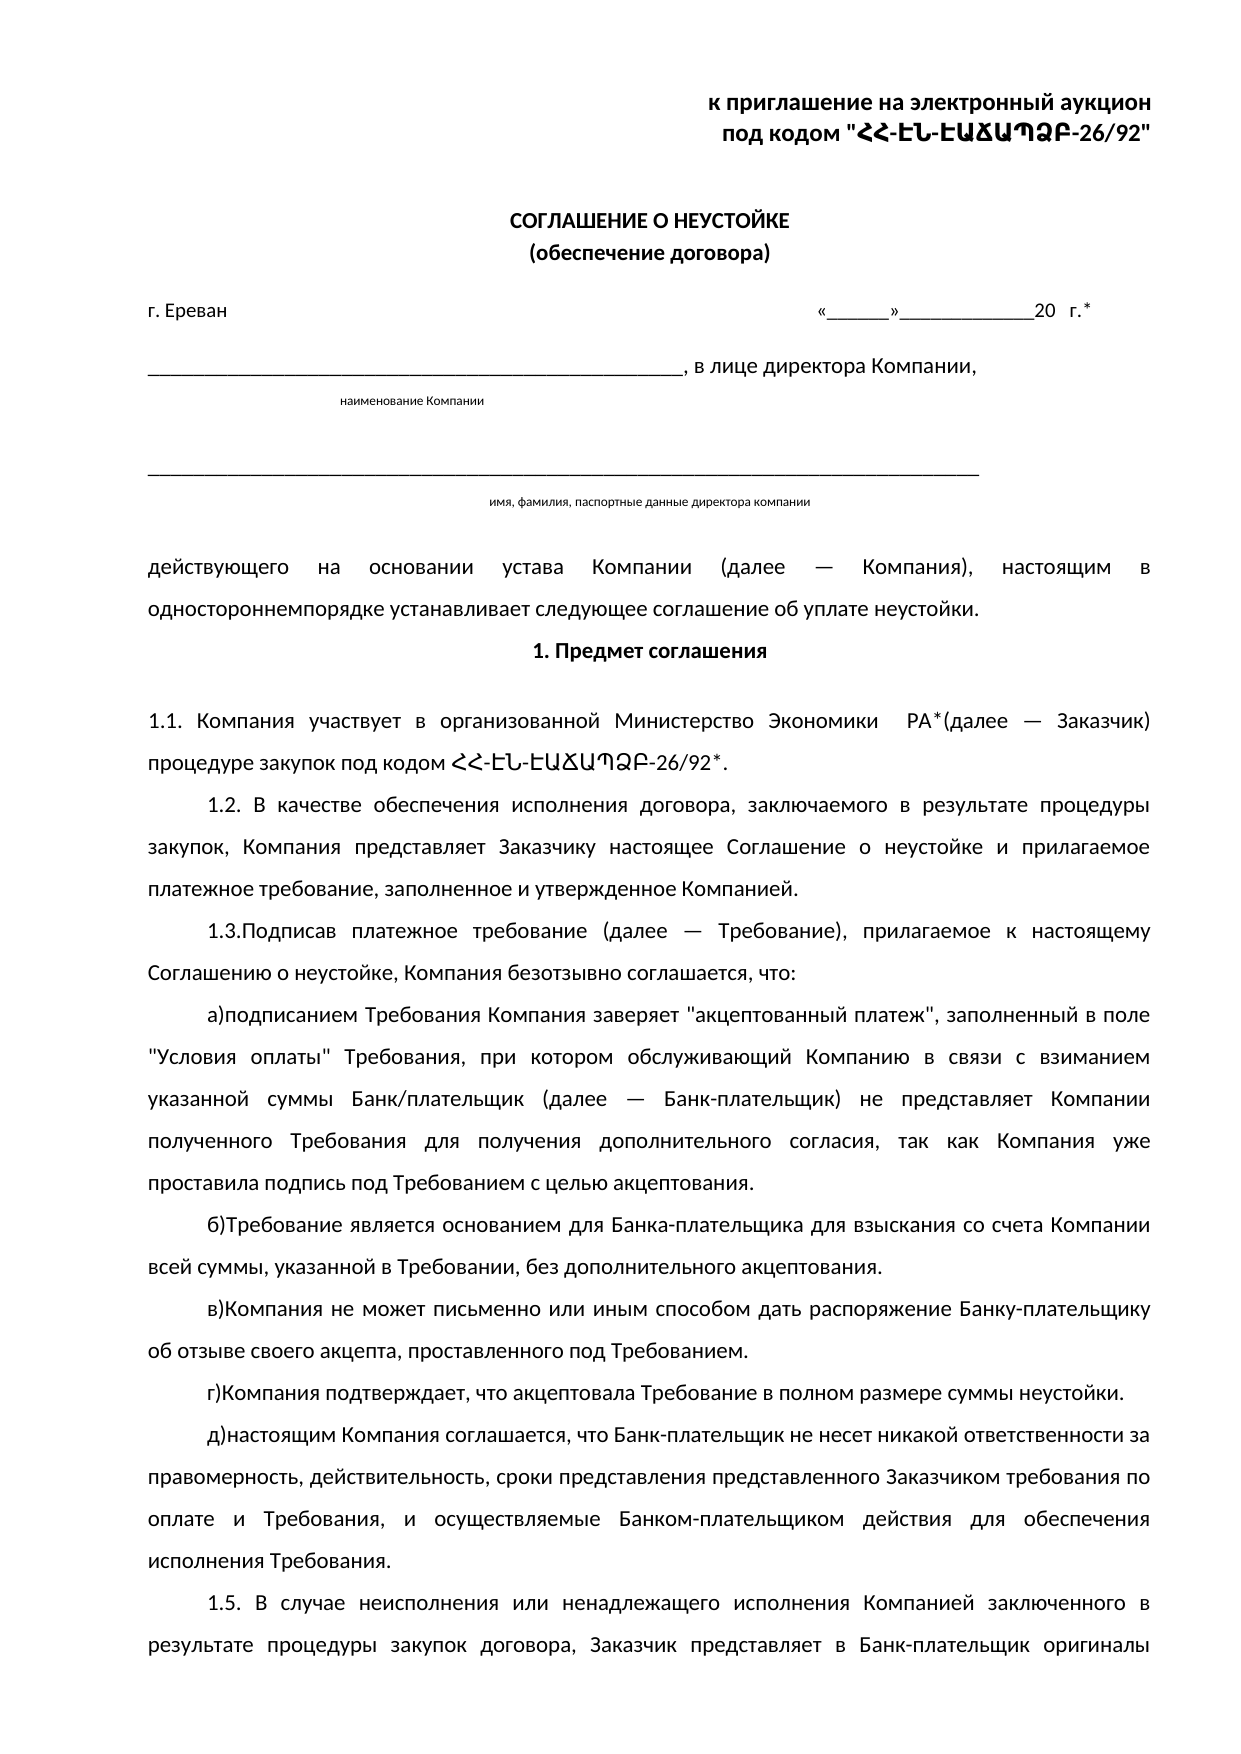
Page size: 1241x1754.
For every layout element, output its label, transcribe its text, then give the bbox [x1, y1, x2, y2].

text к приглашение на электронный аукцион [177, 86, 1152, 117]
text г)Компания подтверждает, что акцептовала Требование в полном размере суммы неустойки. [148, 1378, 1152, 1406]
text б)Требование является основанием для Банка-плательщика для взыскания со счета Компании всей суммы, указанной в Требовании, без дополнительного акцептования. [148, 1210, 1152, 1280]
text наименование Компании [340, 393, 1152, 421]
text 1.2. В качестве обеспечения исполнения договора, заключаемого в результате процедуры закупок, Компания представляет Заказчику настоящее Соглашение о неустойке и прилагаемое платежное требование, заполненное и утвержденное Компанией. [148, 790, 1152, 902]
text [148, 1588, 1152, 1658]
text д)настоящим Компания соглашается, что Банк-плательщик не несет никакой ответственности за правомерность, действительность, сроки представления представленного Заказчиком требования по оплате и Требования, и осуществляемые Банком-плательщиком действия для обеспечения исполнения Требования. [148, 1420, 1152, 1574]
text _________________________________________________________________________ [148, 452, 1152, 480]
text 1. Предмет соглашения [148, 636, 1152, 664]
text 1.1. Компания участвует в организованной Министерство Экономики РА*(далее — Заказчик) процедуре закупок под кодом ՀՀ-ԷՆ-ԷԱՃԱՊՁԲ-26/92*. [148, 706, 1152, 776]
table_header г. Ереван [136, 297, 635, 351]
text 1.3.Подписав платежное требование (далее — Требование), прилагаемое к настоящему Соглашению о неустойке, Компания безотзывно соглашается, что: [148, 916, 1152, 986]
text а)подписанием Требования Компания заверяет "акцептованный платеж", заполненный в поле "Условия оплаты" Требования, при котором обслуживающий Компанию в связи с взиманием указанной суммы Банк/плательщик (далее — Банк-плательщик) не представляет Компании полученного Требования для получения дополнительного согласия, так как Компания уже проставила подпись под Требованием с целью акцептования. [148, 1000, 1152, 1196]
text СОГЛАШЕНИЕ О НЕУСТОЙКЕ [148, 206, 1152, 234]
text _______________________________________________, в лице директора Компании, [148, 351, 1152, 379]
text (обеспечение договора) [148, 238, 1152, 266]
text действующего на основании устава Компании (далее — Компания), настоящим в одностороннемпорядке устанавливает следующее соглашение об уплате неустойки. [148, 552, 1152, 622]
table_header «______»_____________20 г.* [635, 297, 1104, 351]
text в)Компания не может письменно или иным способом дать распоряжение Банку-плательщику об отзыве своего акцепта, проставленного под Требованием. [148, 1294, 1152, 1364]
text имя, фамилия, паспортные данные директора компании [148, 494, 1152, 522]
text под кодом "ՀՀ-ԷՆ-ԷԱՃԱՊՁԲ-26/92" [148, 117, 1152, 147]
